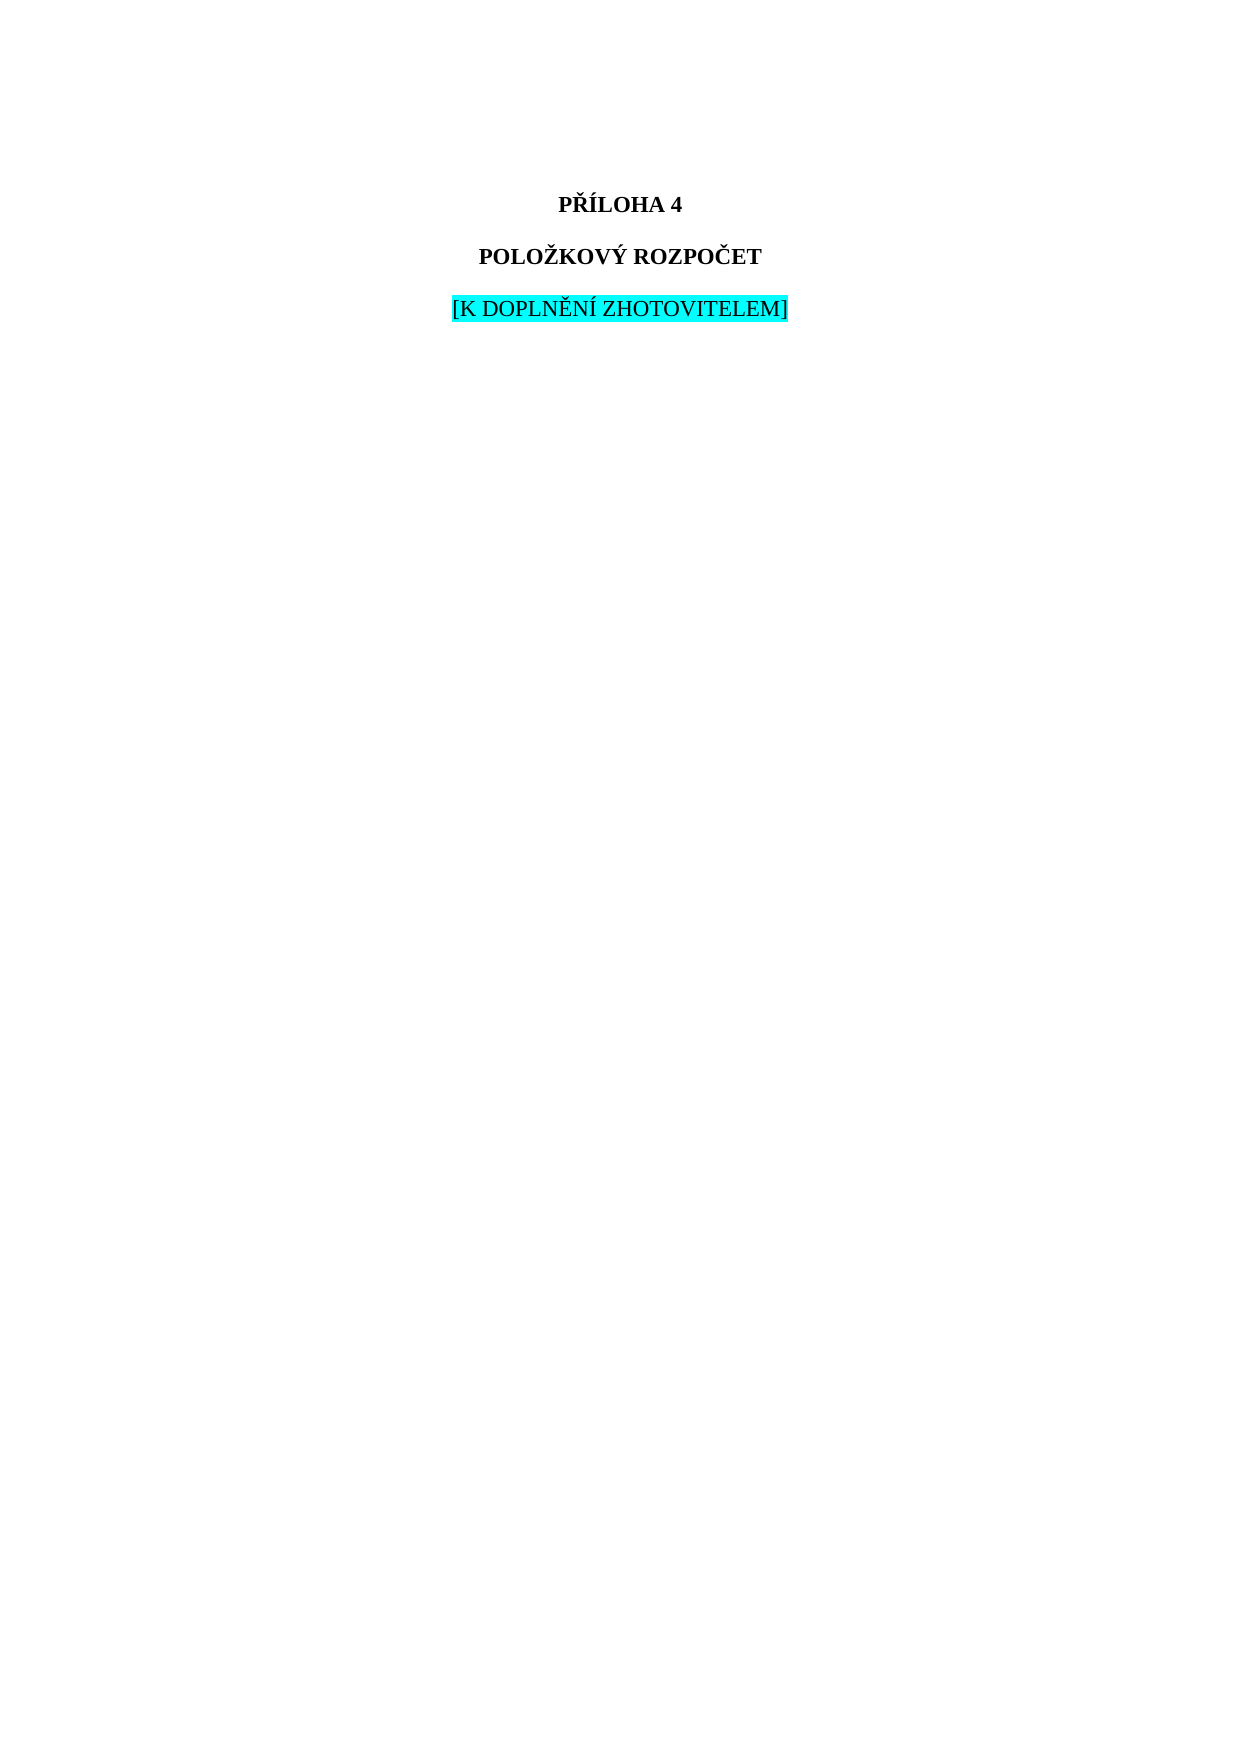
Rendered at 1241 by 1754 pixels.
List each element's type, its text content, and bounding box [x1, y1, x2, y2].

list [K DOPLNĚNÍ ZHOTOVITELEM] [118, 294, 1122, 322]
text POLOŽKOVÝ ROZPOČET [118, 242, 1122, 269]
